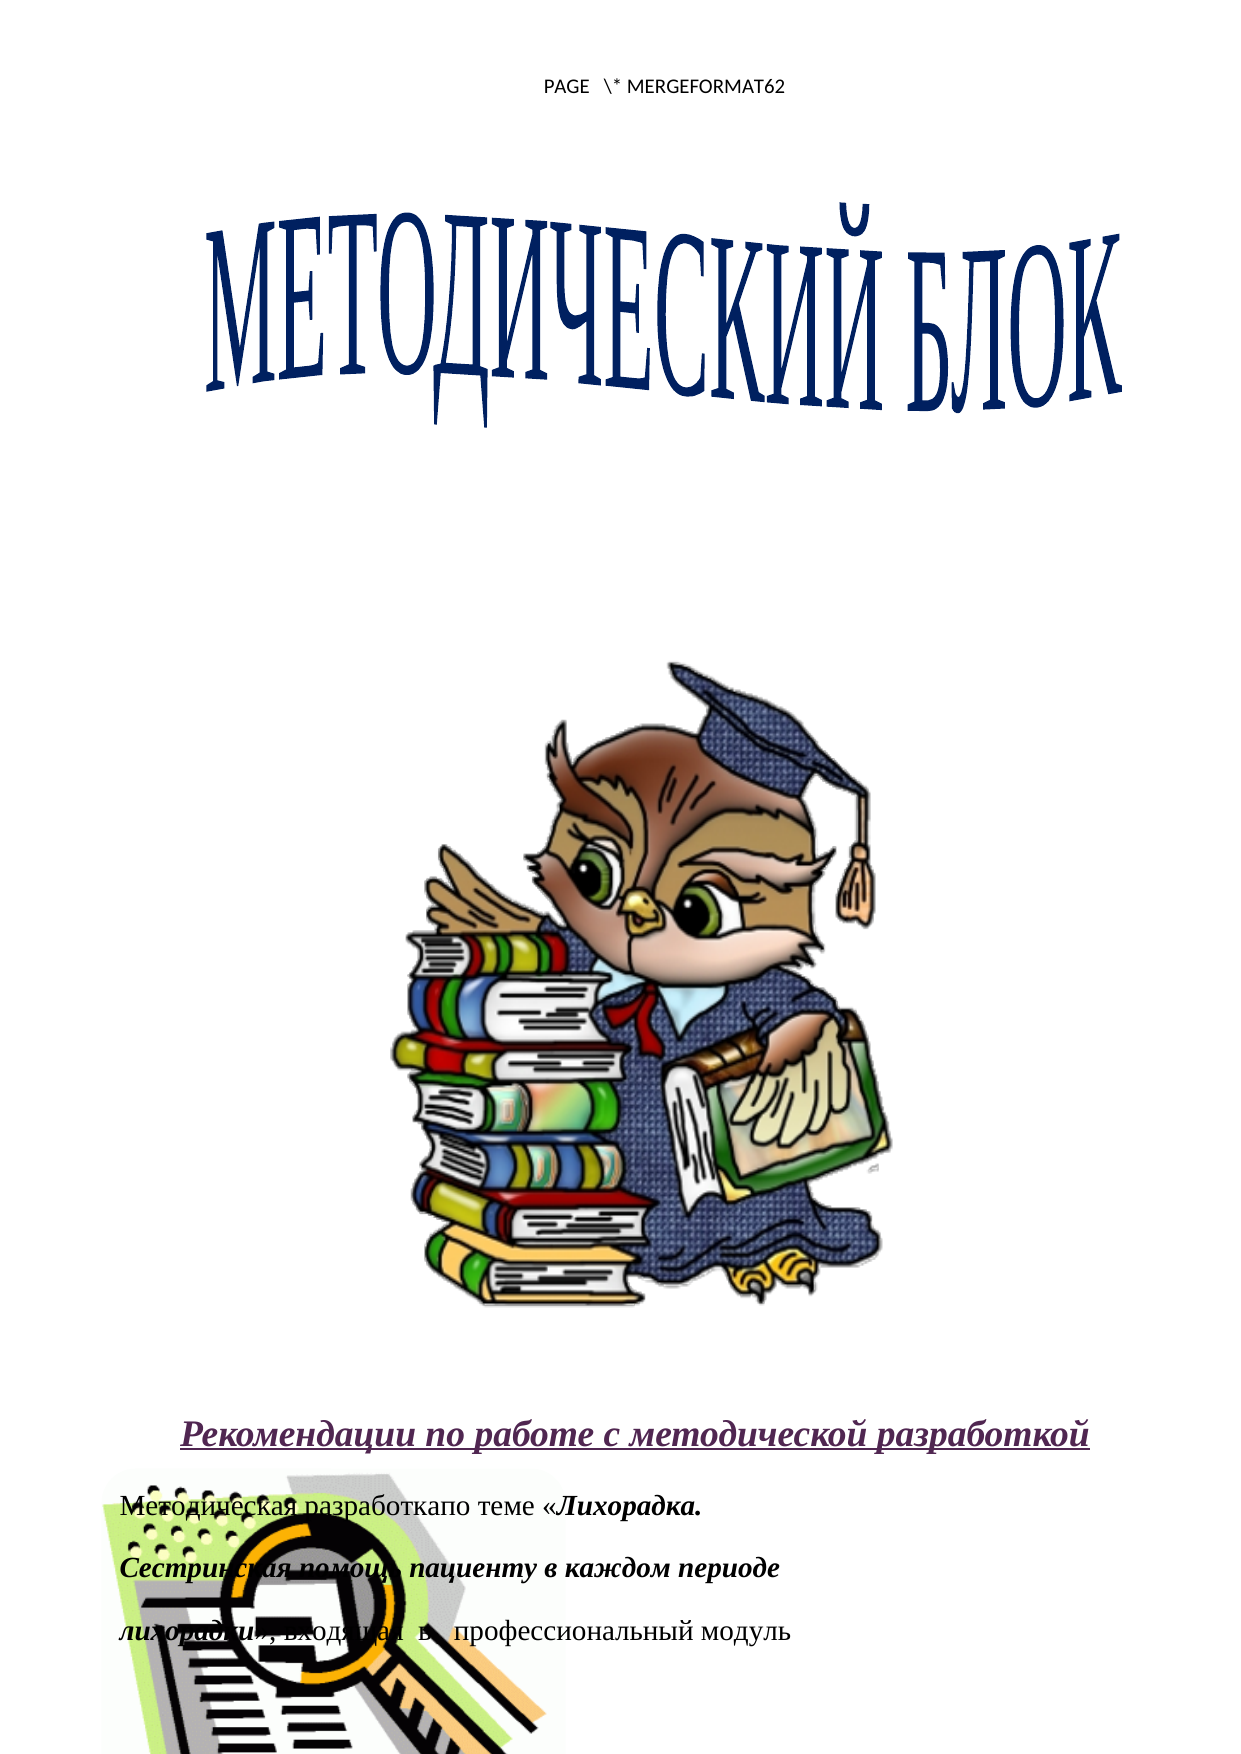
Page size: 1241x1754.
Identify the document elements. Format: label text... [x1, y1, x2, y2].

text Рекомендации по работе с методической разработкой [118, 1411, 1152, 1454]
text лихорадки», входящая в профессиональный модуль [118, 1613, 1152, 1647]
text Методическая разработкапо теме «Лихорадка. [118, 1488, 1152, 1521]
picture [101, 1468, 566, 1754]
text Сестринская помощь пациенту в каждом периоде [118, 1551, 1152, 1584]
picture [333, 648, 937, 1325]
